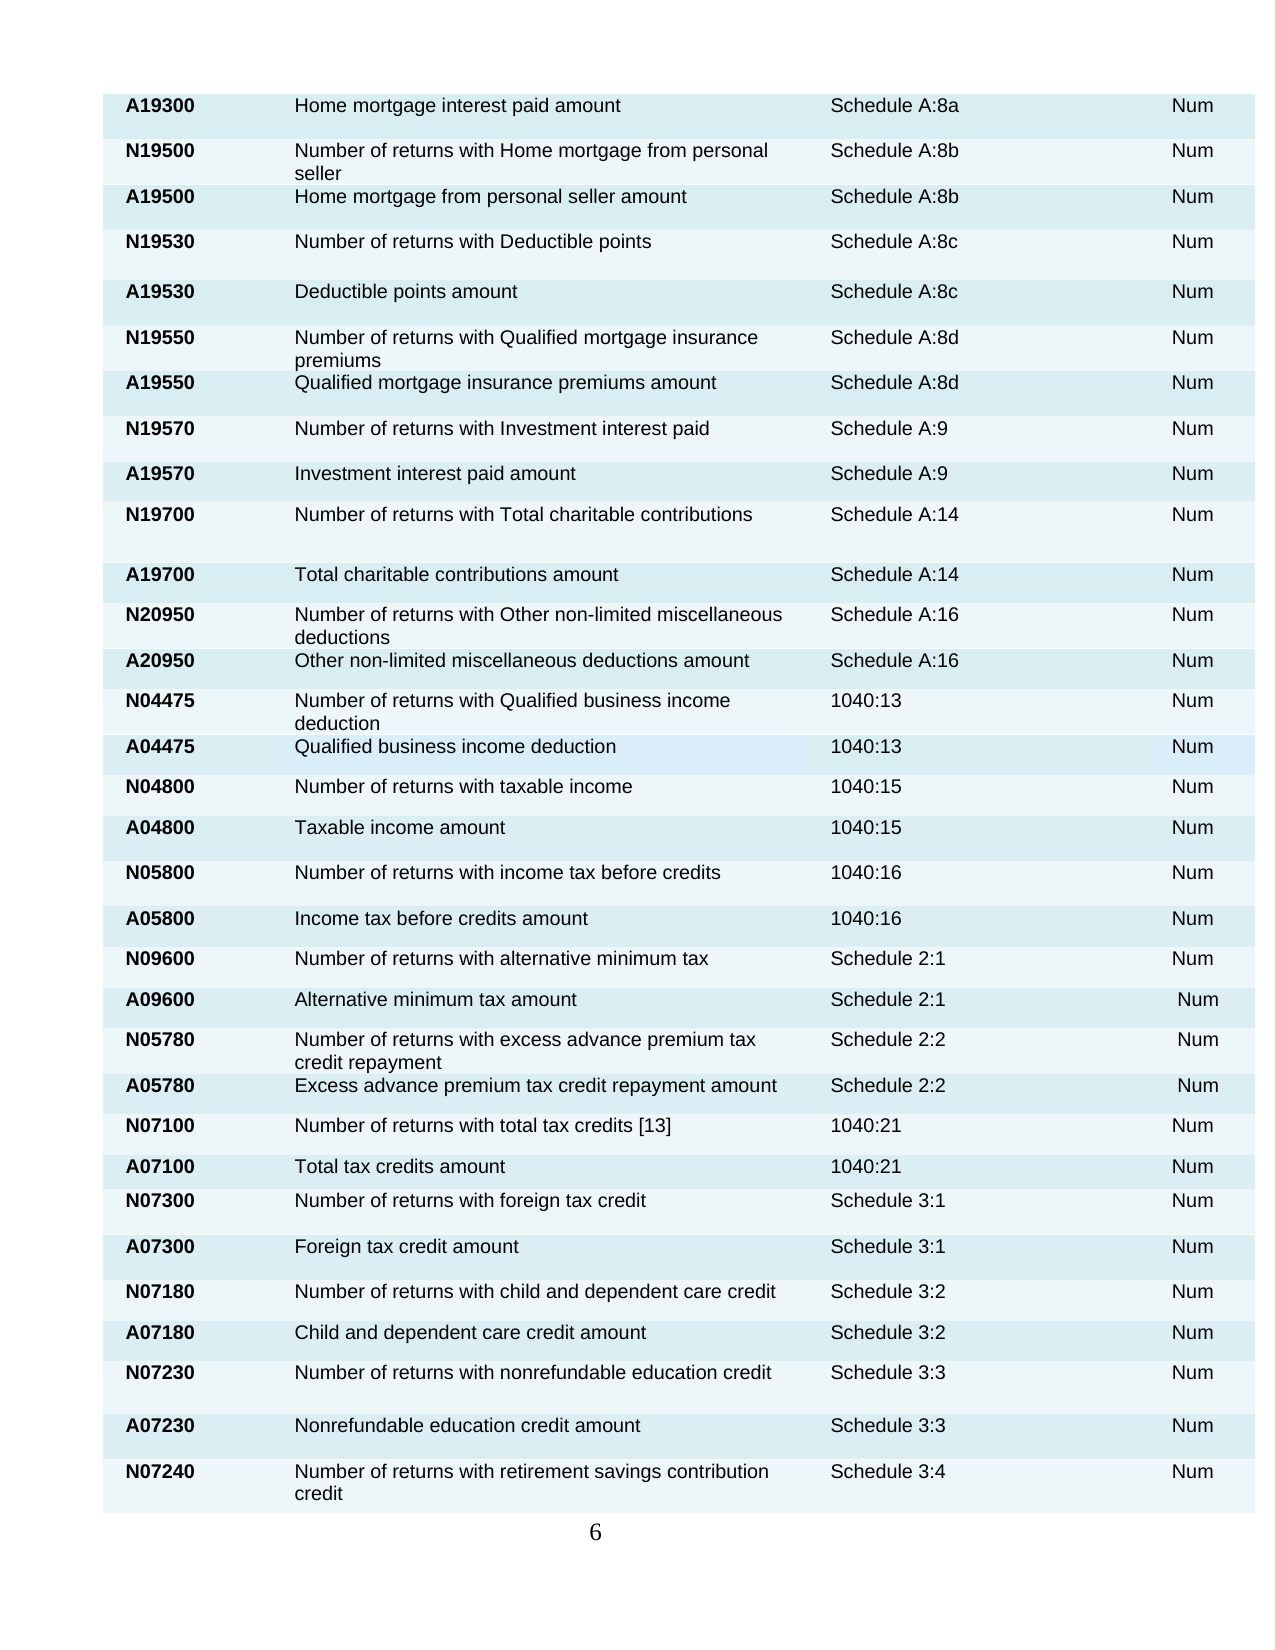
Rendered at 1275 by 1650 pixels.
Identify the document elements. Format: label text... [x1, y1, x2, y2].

table_cell Num [1155, 416, 1255, 462]
table_cell Schedule A:8b [808, 185, 1155, 230]
table_cell Schedule 3:1 [808, 1235, 1155, 1280]
table_cell N07240 [103, 1460, 283, 1513]
table_cell Number of returns with excess advance premium tax credit repayment [283, 1028, 808, 1074]
table_cell N07230 [103, 1361, 283, 1414]
table_cell N04800 [103, 775, 283, 816]
table_cell Deductible points amount [283, 280, 808, 326]
table_cell Schedule A:8d [808, 371, 1155, 416]
table_cell Num [1155, 689, 1255, 734]
table_cell 1040:16 [808, 906, 1155, 947]
table_cell N05780 [103, 1028, 283, 1074]
table_cell Number of returns with total tax credits [13] [283, 1114, 808, 1155]
table_cell Schedule A:14 [808, 503, 1155, 562]
table_cell Schedule A:16 [808, 603, 1155, 648]
table_cell A05800 [103, 906, 283, 947]
table_cell Num [1155, 1189, 1255, 1234]
table_cell N19570 [103, 416, 283, 462]
table_cell Number of returns with Deductible points [283, 230, 808, 280]
table_cell Num [1155, 139, 1255, 184]
table_cell Number of returns with Qualified business income deduction [283, 689, 808, 734]
table_cell A19500 [103, 185, 283, 230]
table_cell Num [1155, 185, 1255, 230]
table_cell Number of returns with Home mortgage from personal seller [283, 139, 808, 184]
table_cell Num [1155, 1074, 1255, 1114]
table_cell Num [1155, 816, 1255, 861]
table_cell Qualified mortgage insurance premiums amount [283, 371, 808, 416]
table_cell N20950 [103, 603, 283, 648]
table_cell Number of returns with Qualified mortgage insurance premiums [283, 326, 808, 371]
table_cell Num [1155, 735, 1255, 775]
table_cell N05800 [103, 861, 283, 906]
table_cell Num [1155, 371, 1255, 416]
table_cell A19700 [103, 563, 283, 603]
table_cell Number of returns with alternative minimum tax [283, 947, 808, 988]
table_cell Income tax before credits amount [283, 906, 808, 947]
table_cell Schedule 3:2 [808, 1280, 1155, 1321]
table_cell Number of returns with Investment interest paid [283, 416, 808, 462]
table_cell Num [1155, 94, 1255, 139]
table_cell N19550 [103, 326, 283, 371]
table_cell N04475 [103, 689, 283, 734]
table_cell 1040:21 [808, 1155, 1155, 1189]
table_cell A07180 [103, 1321, 283, 1361]
table_cell Number of returns with income tax before credits [283, 861, 808, 906]
table_cell Alternative minimum tax amount [283, 988, 808, 1028]
table_cell Num [1155, 649, 1255, 689]
table_cell Schedule 3:4 [808, 1460, 1155, 1513]
table_cell Schedule A:14 [808, 563, 1155, 603]
table_cell Num [1155, 1460, 1255, 1513]
table_cell Num [1155, 603, 1255, 648]
table_cell Schedule A:9 [808, 416, 1155, 462]
table_cell Excess advance premium tax credit repayment amount [283, 1074, 808, 1114]
table_cell A07100 [103, 1155, 283, 1189]
table_cell Number of returns with Total charitable contributions [283, 503, 808, 562]
table_cell Num [1155, 1361, 1255, 1414]
table_cell Num [1155, 1414, 1255, 1459]
table_cell Num [1155, 1321, 1255, 1361]
table_cell Total tax credits amount [283, 1155, 808, 1189]
table_cell Num [1155, 326, 1255, 371]
table_cell Schedule 3:3 [808, 1414, 1155, 1459]
table_cell N19530 [103, 230, 283, 280]
table_cell A19530 [103, 280, 283, 326]
table_cell Schedule 2:1 [808, 947, 1155, 988]
table_cell N07100 [103, 1114, 283, 1155]
table_cell Num [1155, 1114, 1255, 1155]
table_cell Number of returns with foreign tax credit [283, 1189, 808, 1234]
table_cell Schedule 2:2 [808, 1074, 1155, 1114]
table_cell A05780 [103, 1074, 283, 1114]
table_cell Schedule A:9 [808, 462, 1155, 502]
table_cell 1040:16 [808, 861, 1155, 906]
table_cell A09600 [103, 988, 283, 1028]
table_cell Num [1155, 775, 1255, 816]
table_cell Schedule A:8d [808, 326, 1155, 371]
table_cell Num [1155, 861, 1255, 906]
table_cell Number of returns with retirement savings contribution credit [283, 1460, 808, 1513]
table_cell Home mortgage interest paid amount [283, 94, 808, 139]
table_cell Other non-limited miscellaneous deductions amount [283, 649, 808, 689]
table_cell Schedule 3:1 [808, 1189, 1155, 1234]
table_cell Total charitable contributions amount [283, 563, 808, 603]
table_cell A19550 [103, 371, 283, 416]
table_cell 1040:13 [808, 689, 1155, 734]
table_cell Num [1155, 503, 1255, 562]
table_cell Schedule 2:2 [808, 1028, 1155, 1074]
table_cell A04475 [103, 735, 283, 775]
table_cell A07230 [103, 1414, 283, 1459]
table_cell Schedule A:8a [808, 94, 1155, 139]
table_cell Num [1155, 230, 1255, 280]
table_cell Number of returns with Other non-limited miscellaneous deductions [283, 603, 808, 648]
table_cell Num [1155, 1155, 1255, 1189]
table_cell A04800 [103, 816, 283, 861]
table_cell 1040:13 [808, 735, 1155, 775]
table_cell Child and dependent care credit amount [283, 1321, 808, 1361]
table_cell Foreign tax credit amount [283, 1235, 808, 1280]
table_cell N07180 [103, 1280, 283, 1321]
table_cell 1040:15 [808, 816, 1155, 861]
table_cell Schedule 3:2 [808, 1321, 1155, 1361]
table_cell 1040:15 [808, 775, 1155, 816]
table_cell N07300 [103, 1189, 283, 1234]
table_cell A19570 [103, 462, 283, 502]
table_cell Schedule A:8c [808, 280, 1155, 326]
table_cell Home mortgage from personal seller amount [283, 185, 808, 230]
table_cell A20950 [103, 649, 283, 689]
table_cell A19300 [103, 94, 283, 139]
table_cell Schedule A:8c [808, 230, 1155, 280]
table_cell Qualified business income deduction [283, 735, 808, 775]
table_cell Taxable income amount [283, 816, 808, 861]
table_cell Num [1155, 906, 1255, 947]
table_cell Schedule A:8b [808, 139, 1155, 184]
table_cell Number of returns with child and dependent care credit [283, 1280, 808, 1321]
table_cell Num [1155, 1235, 1255, 1280]
table_cell N09600 [103, 947, 283, 988]
table_cell Number of returns with taxable income [283, 775, 808, 816]
table_cell Schedule A:16 [808, 649, 1155, 689]
table_cell 1040:21 [808, 1114, 1155, 1155]
table_cell Num [1155, 988, 1255, 1028]
table_cell Schedule 3:3 [808, 1361, 1155, 1414]
table_cell Num [1155, 1028, 1255, 1074]
table_cell Num [1155, 1280, 1255, 1321]
table_cell N19500 [103, 139, 283, 184]
table_cell Investment interest paid amount [283, 462, 808, 502]
table_cell Schedule 2:1 [808, 988, 1155, 1028]
table_cell A07300 [103, 1235, 283, 1280]
table_cell Num [1155, 563, 1255, 603]
table_cell Num [1155, 280, 1255, 326]
table_cell Number of returns with nonrefundable education credit [283, 1361, 808, 1414]
table_cell Nonrefundable education credit amount [283, 1414, 808, 1459]
table_cell Num [1155, 462, 1255, 502]
table_cell Num [1155, 947, 1255, 988]
table_cell N19700 [103, 503, 283, 562]
